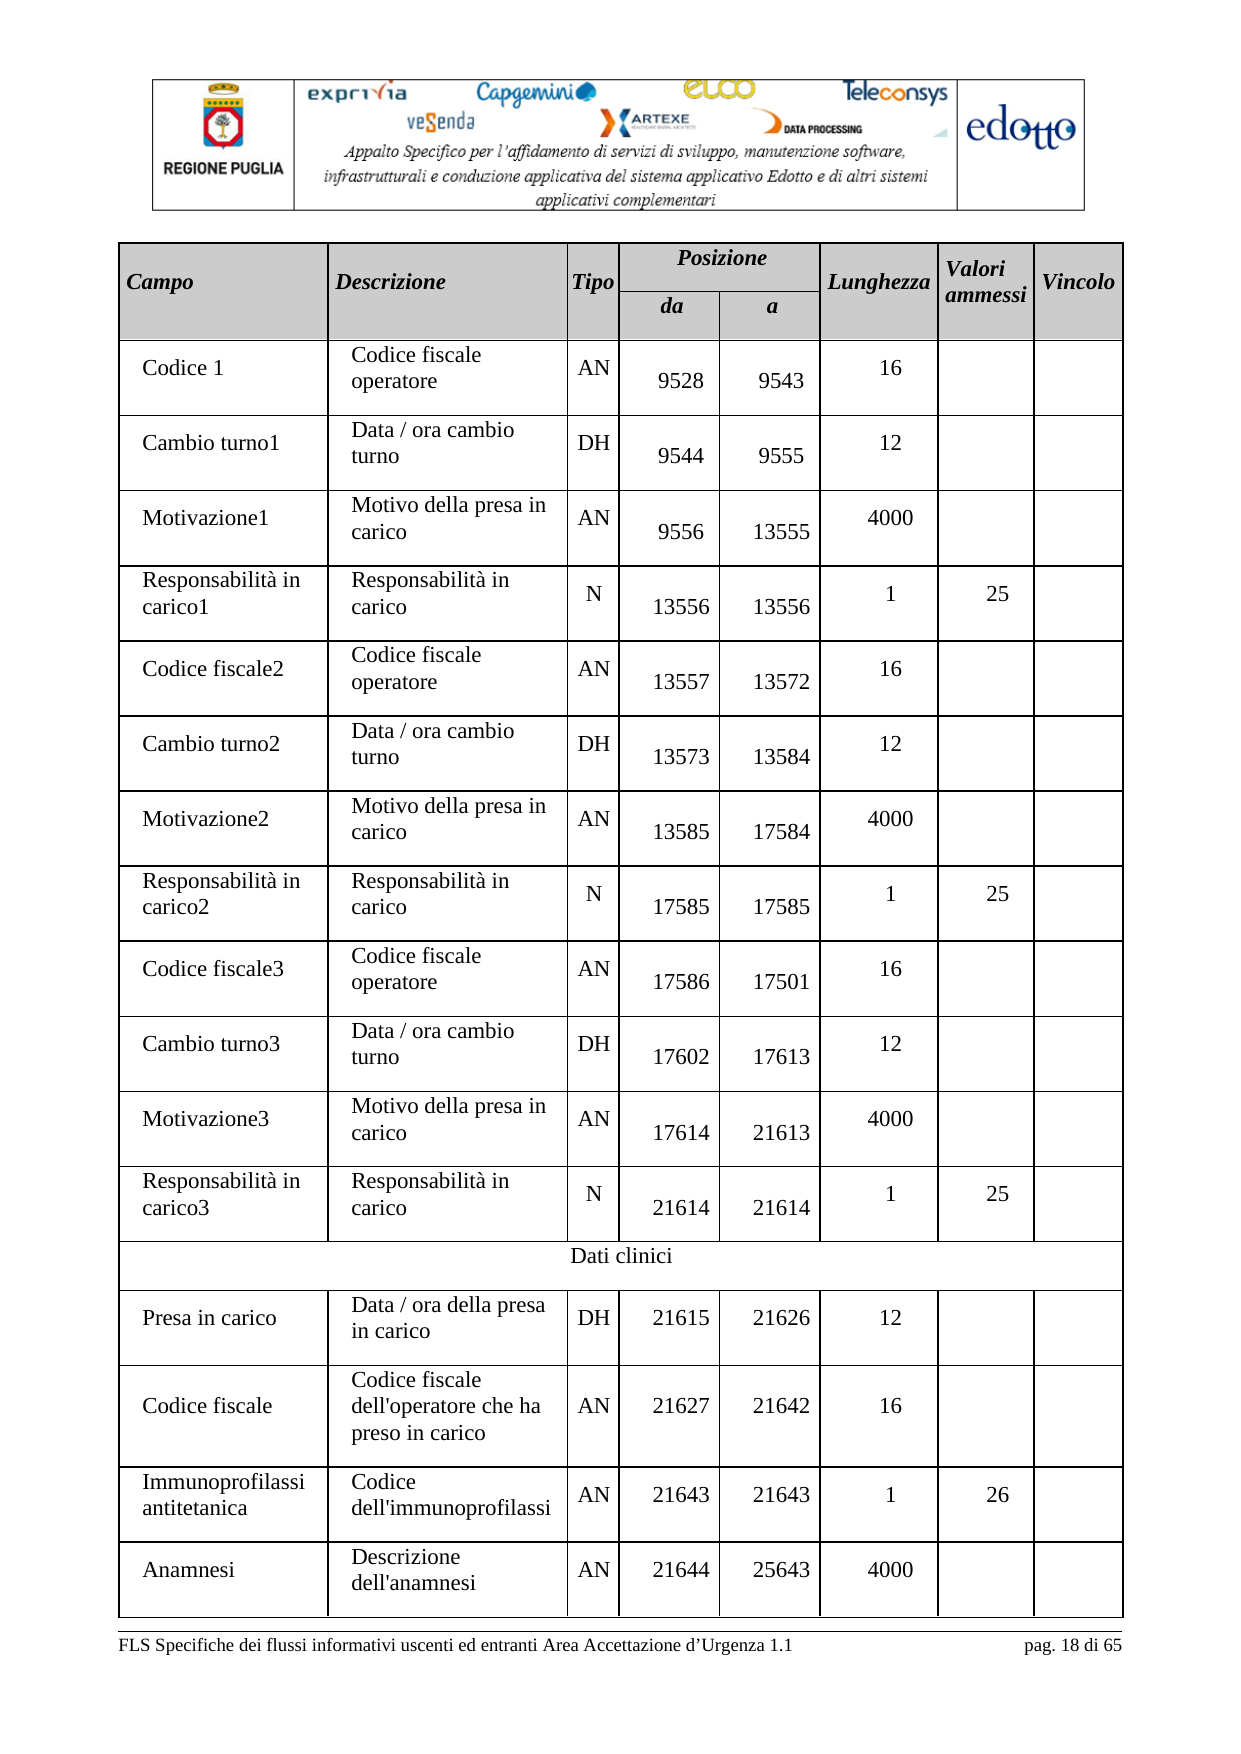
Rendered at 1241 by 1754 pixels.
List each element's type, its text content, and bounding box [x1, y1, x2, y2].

table_cell [939, 642, 1033, 715]
table_cell 17585 [720, 867, 819, 940]
table_cell Responsabilità in carico [329, 1167, 567, 1241]
table_cell 21643 [720, 1468, 819, 1541]
table_cell [939, 341, 1033, 415]
table_cell 4000 [821, 792, 937, 865]
table_cell 25643 [720, 1543, 819, 1616]
table_cell [939, 792, 1033, 865]
table_cell 12 [821, 416, 937, 490]
table_cell N [568, 567, 618, 640]
table_cell DH [568, 717, 618, 790]
table_cell Data / ora della presa in carico [329, 1291, 567, 1365]
table_cell 21642 [720, 1366, 819, 1466]
table_cell [939, 491, 1033, 565]
table_cell AN [568, 491, 618, 565]
table_cell Codice 1 [120, 341, 327, 415]
table_cell [1035, 867, 1122, 940]
table_cell [1035, 1017, 1122, 1091]
table_cell N [568, 867, 618, 940]
table_cell Responsabilità in carico3 [120, 1167, 327, 1241]
table_cell Motivazione3 [120, 1092, 327, 1166]
table_cell AN [568, 642, 618, 715]
table_cell AN [568, 1543, 618, 1616]
table_cell 17613 [720, 1017, 819, 1091]
table_cell Data / ora cambio turno [329, 416, 567, 490]
table_header Campo [120, 244, 327, 339]
table_cell 13556 [620, 567, 719, 640]
table_cell [1035, 1543, 1122, 1616]
table_cell AN [568, 1092, 618, 1166]
table_cell 9543 [720, 341, 819, 415]
table_cell [1035, 567, 1122, 640]
table_cell Anamnesi [120, 1543, 327, 1616]
table_cell Motivazione2 [120, 792, 327, 865]
table_cell Codice fiscale operatore [329, 942, 567, 1016]
picture [147, 73, 1093, 218]
table_cell Codice fiscale3 [120, 942, 327, 1016]
table_cell Codice fiscale operatore [329, 642, 567, 715]
table_cell N [568, 1167, 618, 1241]
table_cell AN [568, 341, 618, 415]
table_cell Codice fiscale operatore [329, 341, 567, 415]
table_cell 25 [939, 1167, 1033, 1241]
table_cell Data / ora cambio turno [329, 1017, 567, 1091]
table_cell Data / ora cambio turno [329, 717, 567, 790]
table_cell 12 [821, 1017, 937, 1091]
table_cell 1 [821, 1167, 937, 1241]
table_cell AN [568, 942, 618, 1016]
table_cell 13572 [720, 642, 819, 715]
table_cell [1035, 1366, 1122, 1466]
table_cell Responsabilità in carico2 [120, 867, 327, 940]
table_cell 12 [821, 1291, 937, 1365]
table_cell AN [568, 792, 618, 865]
table_cell 17501 [720, 942, 819, 1016]
table_cell 16 [821, 942, 937, 1016]
table_cell Dati clinici [120, 1242, 1122, 1289]
table_cell 4000 [821, 1543, 937, 1616]
table_cell 17584 [720, 792, 819, 865]
table_cell 21626 [720, 1291, 819, 1365]
table_cell [939, 1092, 1033, 1166]
table_cell da [620, 292, 719, 339]
table_cell [1035, 1468, 1122, 1541]
table_cell [939, 717, 1033, 790]
table_cell [1035, 717, 1122, 790]
table_header Vincolo [1035, 244, 1122, 339]
table_cell Motivazione1 [120, 491, 327, 565]
table_cell 16 [821, 341, 937, 415]
table_cell Responsabilità in carico1 [120, 567, 327, 640]
table_cell 4000 [821, 1092, 937, 1166]
table_cell 17586 [620, 942, 719, 1016]
table_cell 17585 [620, 867, 719, 940]
table_cell [939, 942, 1033, 1016]
table_header Posizione [620, 244, 819, 291]
table_cell [939, 1291, 1033, 1365]
table_cell Motivo della presa in carico [329, 1092, 567, 1166]
table_cell [939, 416, 1033, 490]
table_cell 13573 [620, 717, 719, 790]
table_header Valori ammessi [939, 244, 1033, 339]
table_cell 9528 [620, 341, 719, 415]
table_cell 12 [821, 717, 937, 790]
table_cell 1 [821, 867, 937, 940]
table_cell Descrizione dell'anamnesi [329, 1543, 567, 1616]
table_cell Presa in carico [120, 1291, 327, 1365]
table_cell [1035, 942, 1122, 1016]
table_cell 16 [821, 1366, 937, 1466]
table_cell [1035, 1092, 1122, 1166]
table_cell DH [568, 1291, 618, 1365]
table_cell 1 [821, 1468, 937, 1541]
table_cell 21644 [620, 1543, 719, 1616]
table_cell 21643 [620, 1468, 719, 1541]
table_cell Cambio turno1 [120, 416, 327, 490]
table_cell 9556 [620, 491, 719, 565]
table_cell 21614 [620, 1167, 719, 1241]
table_cell 17614 [620, 1092, 719, 1166]
table_cell 21614 [720, 1167, 819, 1241]
table_cell 4000 [821, 491, 937, 565]
table_cell Responsabilità in carico [329, 567, 567, 640]
table_cell Cambio turno3 [120, 1017, 327, 1091]
table_cell 1 [821, 567, 937, 640]
table_cell [1035, 642, 1122, 715]
table_cell 17602 [620, 1017, 719, 1091]
table_cell Codice fiscale [120, 1366, 327, 1466]
table_cell Responsabilità in carico [329, 867, 567, 940]
table_cell Codice fiscale2 [120, 642, 327, 715]
table_header Lunghezza [821, 244, 937, 339]
table_cell 13585 [620, 792, 719, 865]
table_cell 25 [939, 867, 1033, 940]
table_cell [1035, 792, 1122, 865]
table_cell [1035, 491, 1122, 565]
table_cell 13584 [720, 717, 819, 790]
table_cell Motivo della presa in carico [329, 491, 567, 565]
table_cell 13556 [720, 567, 819, 640]
table_cell [939, 1543, 1033, 1616]
table_cell 26 [939, 1468, 1033, 1541]
table_cell [939, 1017, 1033, 1091]
table_cell Motivo della presa in carico [329, 792, 567, 865]
table_cell DH [568, 1017, 618, 1091]
table_cell 16 [821, 642, 937, 715]
table_cell Immunoprofilassi antitetanica [120, 1468, 327, 1541]
table_cell 25 [939, 567, 1033, 640]
table_cell 21627 [620, 1366, 719, 1466]
table_cell Codice dell'immunoprofilassi [329, 1468, 567, 1541]
table_cell [1035, 1167, 1122, 1241]
table_cell 13555 [720, 491, 819, 565]
table_cell [1035, 416, 1122, 490]
table_cell 9555 [720, 416, 819, 490]
table_cell [1035, 341, 1122, 415]
table_cell [939, 1366, 1033, 1466]
table_cell 21613 [720, 1092, 819, 1166]
table_cell 9544 [620, 416, 719, 490]
table_cell Codice fiscale dell'operatore che ha preso in carico [329, 1366, 567, 1466]
table_cell DH [568, 416, 618, 490]
table_cell 21615 [620, 1291, 719, 1365]
table_cell [1035, 1291, 1122, 1365]
table_cell AN [568, 1366, 618, 1466]
table_cell a [720, 292, 819, 339]
table_header Descrizione [329, 244, 567, 339]
table_header Tipo [568, 244, 618, 339]
table_cell Cambio turno2 [120, 717, 327, 790]
table_cell AN [568, 1468, 618, 1541]
table_cell 13557 [620, 642, 719, 715]
